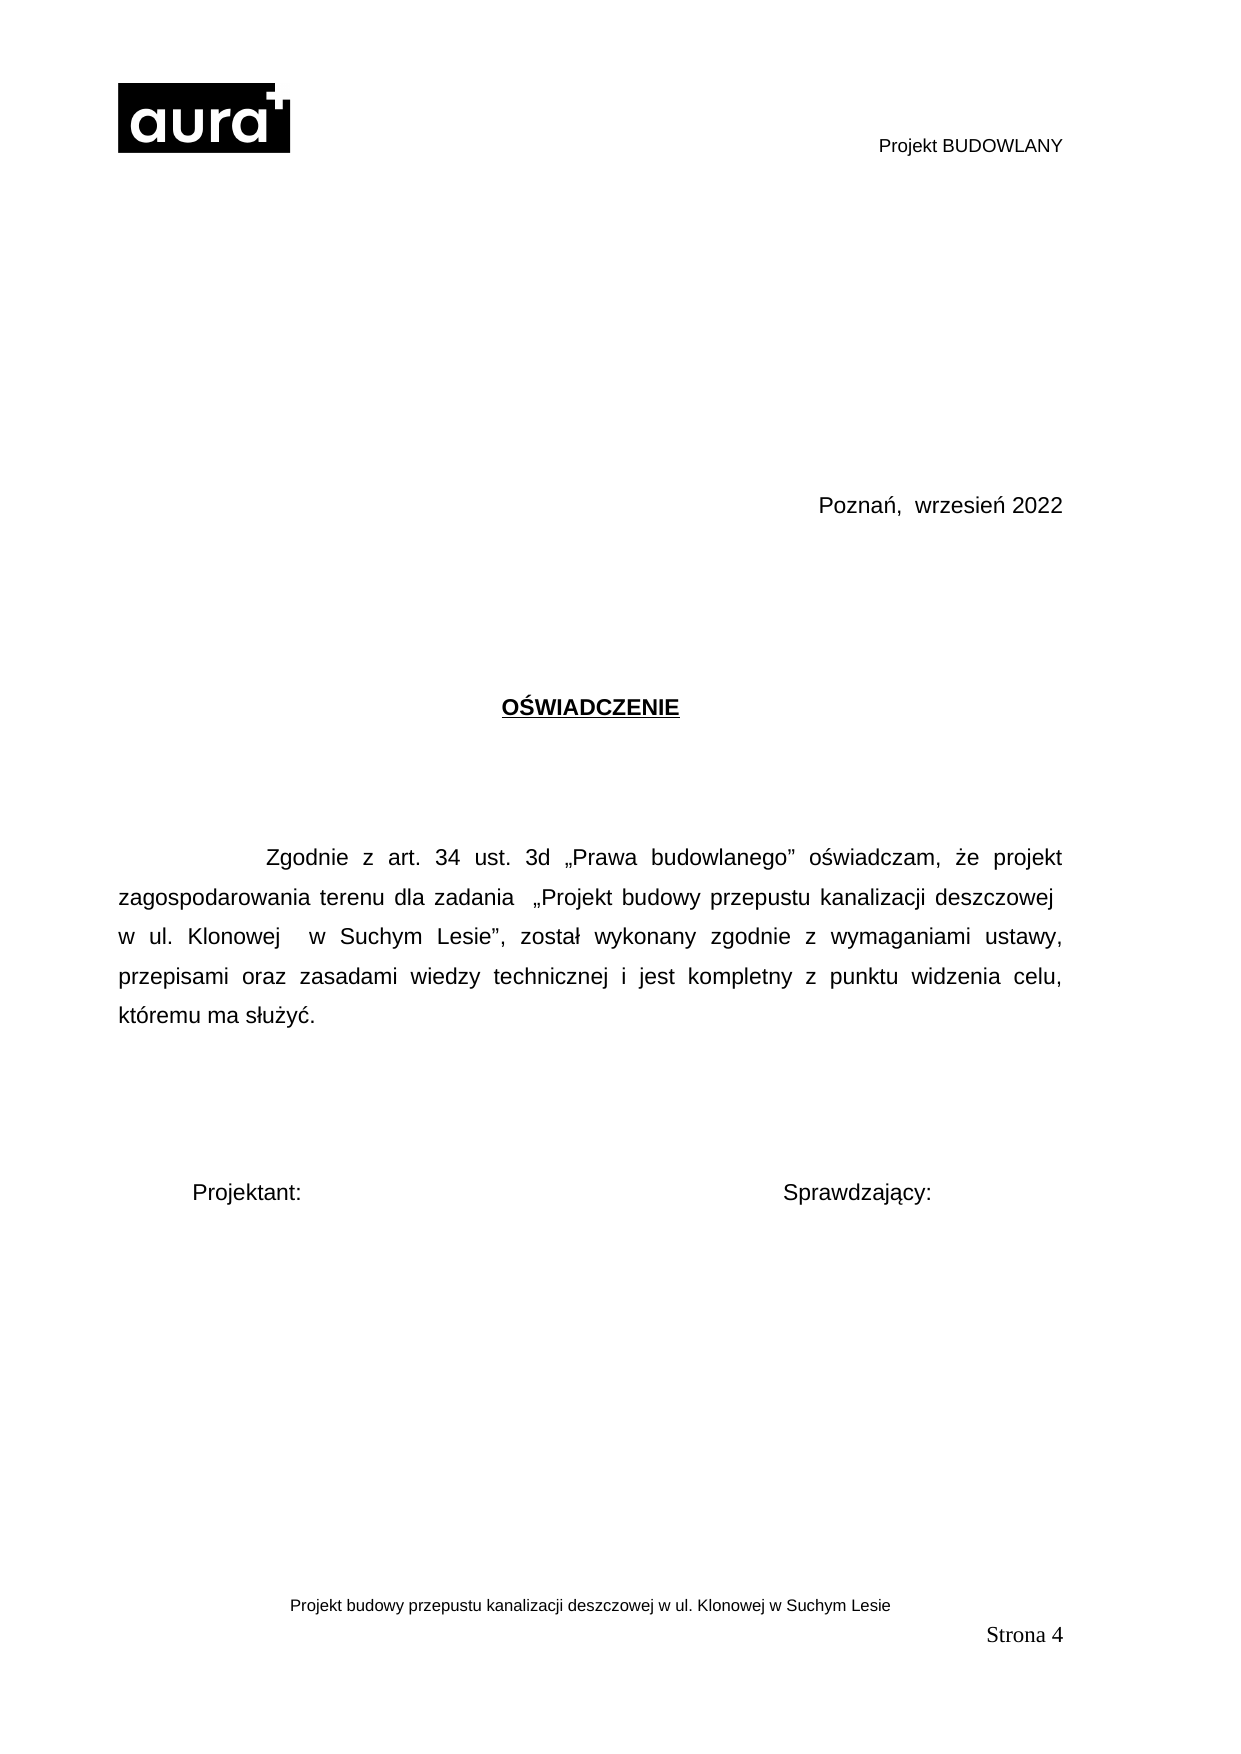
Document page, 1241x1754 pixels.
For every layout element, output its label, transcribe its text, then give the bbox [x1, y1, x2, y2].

text Poznań, wrzesień 2022 [118, 492, 1063, 518]
text Zgodnie z art. 34 ust. 3d „Prawa budowlanego” oświadczam, że projekt zagospodarowania terenu dla zadania „Projekt budowy przepustu kanalizacji deszczowej w ul. Klonowej w Suchym Lesie”, został wykonany zgodnie z wymaganiami ustawy, przepisami oraz zasadami wiedzy technicznej i jest kompletny z punktu widzenia celu, któremu ma służyć. [118, 844, 1063, 1029]
text Projektant: Sprawdzający: [118, 1178, 1063, 1205]
picture [118, 83, 290, 153]
text OŚWIADCZENIE [118, 694, 1063, 720]
